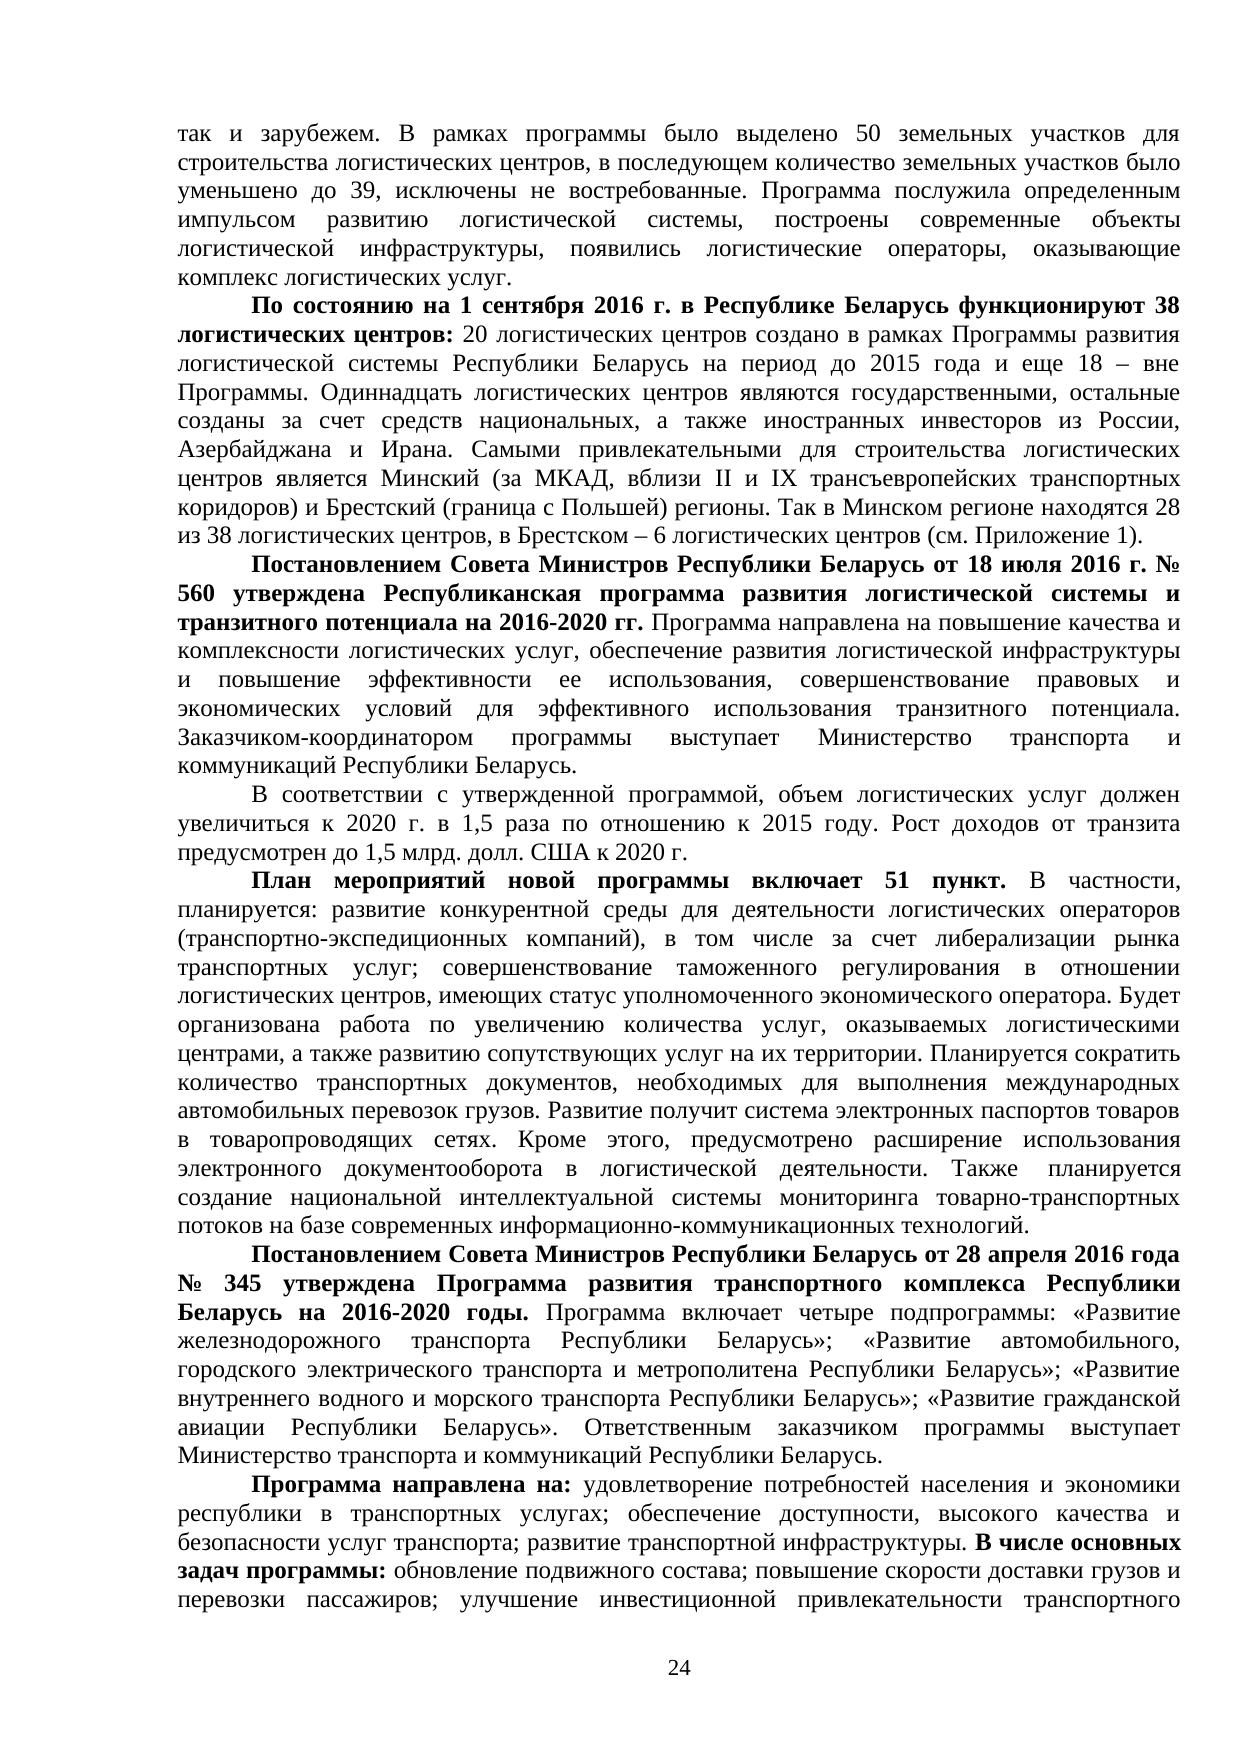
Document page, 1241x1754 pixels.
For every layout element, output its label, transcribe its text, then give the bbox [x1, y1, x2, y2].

text Постановлением Совета Министров Республики Беларусь от 18 июля 2016 г. № 560 утверждена Республиканская программа развития логистической системы и транзитного потенциала на 2016-2020 гг. Программа направлена на повышение качества и комплексности логистических услуг, обеспечение развития логистической инфраструктуры и повышение эффективности ее использования, совершенствование правовых и экономических условий для эффективного использования транзитного потенциала. Заказчиком-координатором программы выступает Министерство транспорта и коммуникаций Республики Беларусь. [177, 549, 1181, 779]
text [177, 1469, 1181, 1613]
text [177, 118, 1181, 291]
text В соответствии с утвержденной программой, объем логистических услуг должен увеличиться к 2020 г. в 1,5 раза по отношению к 2015 году. Рост доходов от транзита предусмотрен до 1,5 млрд. долл. США к 2020 г. [177, 779, 1181, 866]
text План мероприятий новой программы включает 51 пункт. В частности, планируется: развитие конкурентной среды для деятельности логистических операторов (транспортно-экспедиционных компаний), в том числе за счет либерализации рынка транспортных услуг; совершенствование таможенного регулирования в отношении логистических центров, имеющих статус уполномоченного экономического оператора. Будет организована работа по увеличению количества услуг, оказываемых логистическими центрами, а также развитию сопутствующих услуг на их территории. Планируется сократить количество транспортных документов, необходимых для выполнения международных автомобильных перевозок грузов. Развитие получит система электронных паспортов товаров в товаропроводящих сетях. Кроме этого, предусмотрено расширение использования электронного документооборота в логистической деятельности. Также планируется создание национальной интеллектуальной системы мониторинга товарно-транспортных потоков на базе современных информационно-коммуникационных технологий. [177, 866, 1181, 1239]
text Постановлением Совета Министров Республики Беларусь от 28 апреля 2016 года № 345 утверждена Программа развития транспортного комплекса Республики Беларусь на 2016-2020 годы. Программа включает четыре подпрограммы: «Развитие железнодорожного транспорта Республики Беларусь»; «Развитие автомобильного, городского электрического транспорта и метрополитена Республики Беларусь»; «Развитие внутреннего водного и морского транспорта Республики Беларусь»; «Развитие гражданской авиации Республики Беларусь». Ответственным заказчиком программы выступает Министерство транспорта и коммуникаций Республики Беларусь. [177, 1239, 1181, 1469]
text По состоянию на 1 сентября 2016 г. в Республике Беларусь функционируют 38 логистических центров: 20 логистических центров создано в рамках Программы развития логистической системы Республики Беларусь на период до 2015 года и еще 18 – вне Программы. Одиннадцать логистических центров являются государственными, остальные созданы за счет средств национальных, а также иностранных инвесторов из России, Азербайджана и Ирана. Самыми привлекательными для строительства логистических центров является Минский (за МКАД, вблизи II и IX трансъевропейских транспортных коридоров) и Брестский (граница с Польшей) регионы. Так в Минском регионе находятся 28 из 38 логистических центров, в Брестском – 6 логистических центров (см. Приложение 1). [177, 291, 1181, 549]
